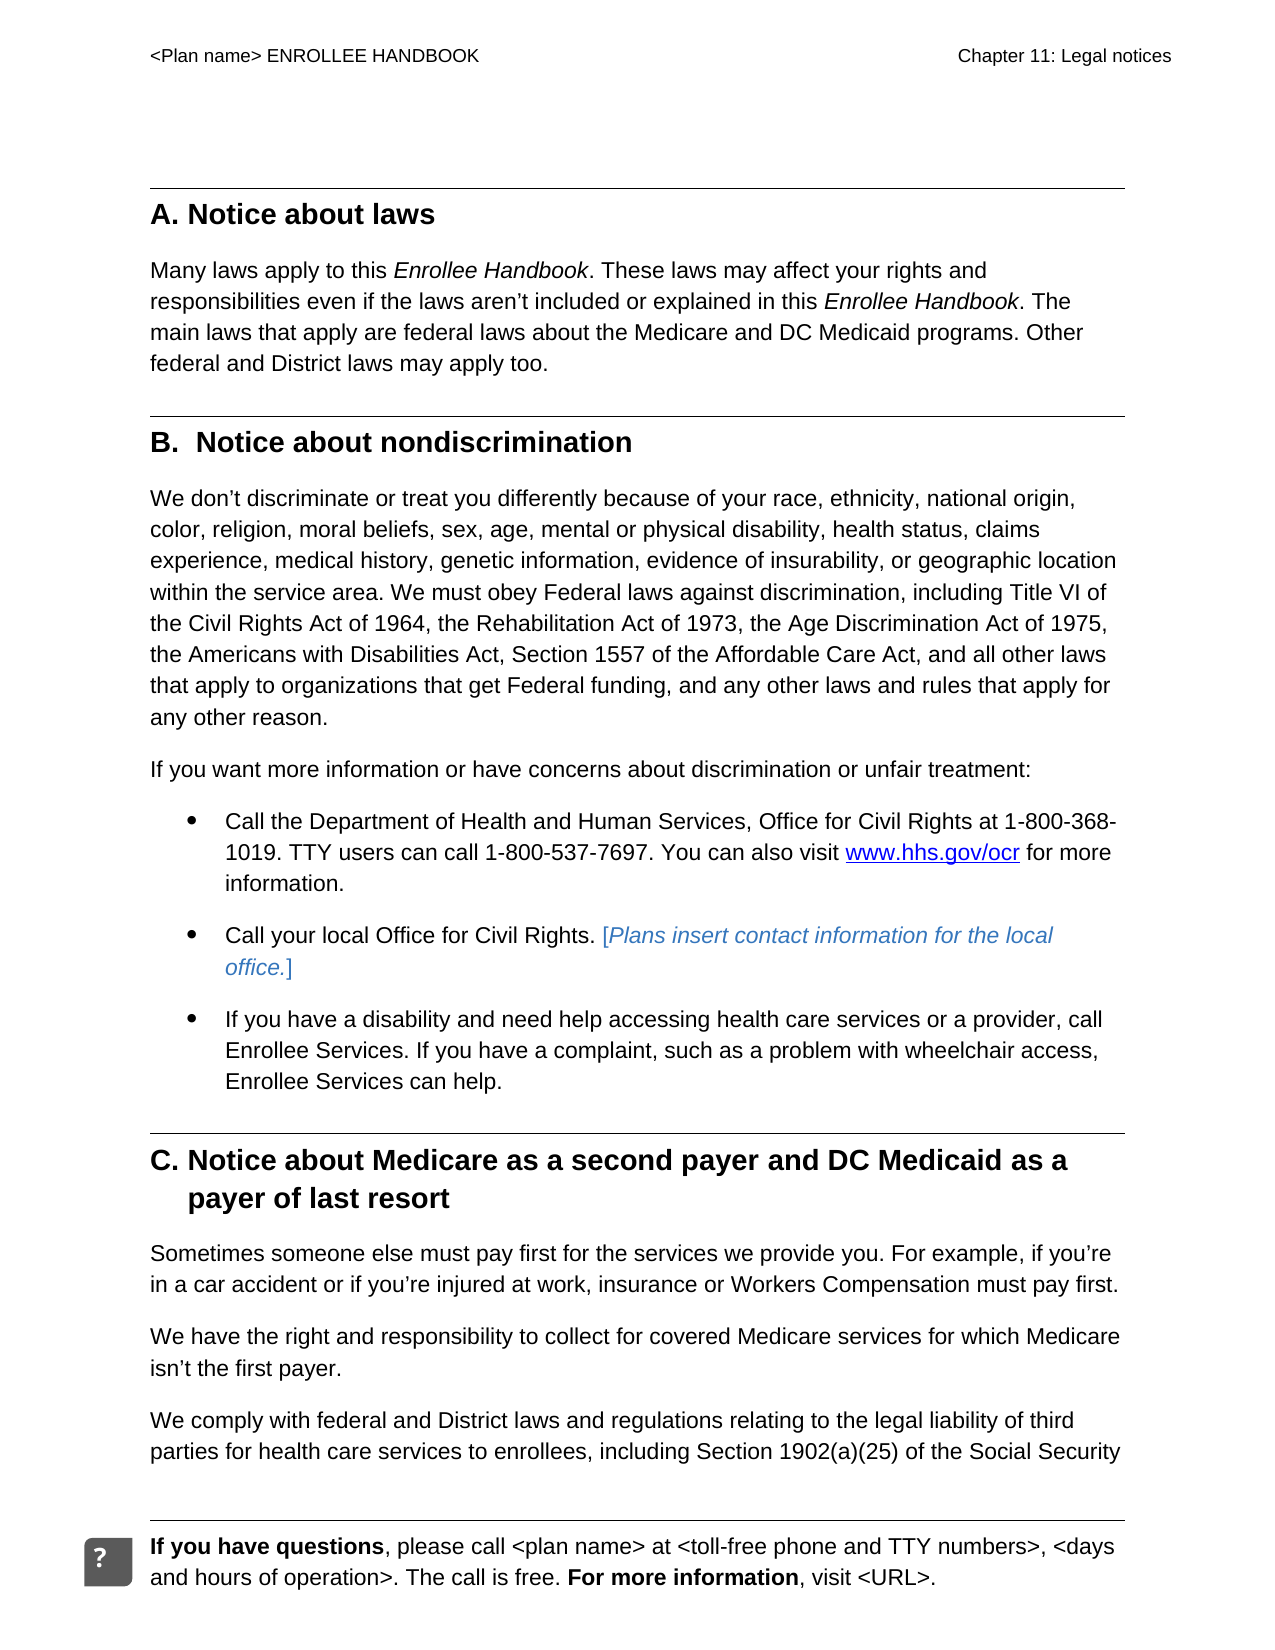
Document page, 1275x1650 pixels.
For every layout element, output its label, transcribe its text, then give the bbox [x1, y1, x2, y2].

text If you have a disability and need help accessing health care services or a provider, call Enrollee Services. If you have a complaint, such as a problem with wheelchair access, Enrollee Services can help. [187, 1002, 1125, 1096]
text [150, 1403, 1125, 1466]
text We have the right and responsibility to collect for covered Medicare services for which Medicare isn’t the first payer. [150, 1320, 1125, 1382]
subtitle Notice about laws [150, 189, 1125, 232]
text Call your local Office for Civil Rights. [Plans insert contact information for the local office.] [187, 919, 1125, 981]
subtitle Notice about nondiscrimination [150, 417, 1125, 460]
text If you want more information or have concerns about discrimination or unfair treatment: [150, 752, 1125, 783]
text Many laws apply to this Enrollee Handbook. These laws may affect your rights and responsibilities even if the laws aren’t included or explained in this Enrollee Handbook. The main laws that apply are federal laws about the Medicare and DC Medicaid programs. Other federal and District laws may apply too. [150, 253, 1125, 378]
text We don’t discriminate or treat you differently because of your race, ethnicity, national origin, color, religion, moral beliefs, sex, age, mental or physical disability, health status, claims experience, medical history, genetic information, evidence of insurability, or geographic location within the service area. We must obey Federal laws against discrimination, including Title VI of the Civil Rights Act of 1964, the Rehabilitation Act of 1973, the Age Discrimination Act of 1975, the Americans with Disabilities Act, Section 1557 of the Affordable Care Act, and all other laws that apply to organizations that get Federal funding, and any other laws and rules that apply for any other reason. [150, 481, 1125, 731]
text Call the Department of Health and Human Services, Office for Civil Rights at 1-800-368-1019. TTY users can call 1-800-537-7697. You can also visit www.hhs.gov/ocr for more information. [187, 804, 1125, 898]
subtitle Notice about Medicare as a second payer and DC Medicaid as a payer of last resort [150, 1134, 1125, 1216]
text Sometimes someone else must pay first for the services we provide you. For example, if you’re in a car accident or if you’re injured at work, insurance or Workers Compensation must pay first. [150, 1236, 1125, 1299]
